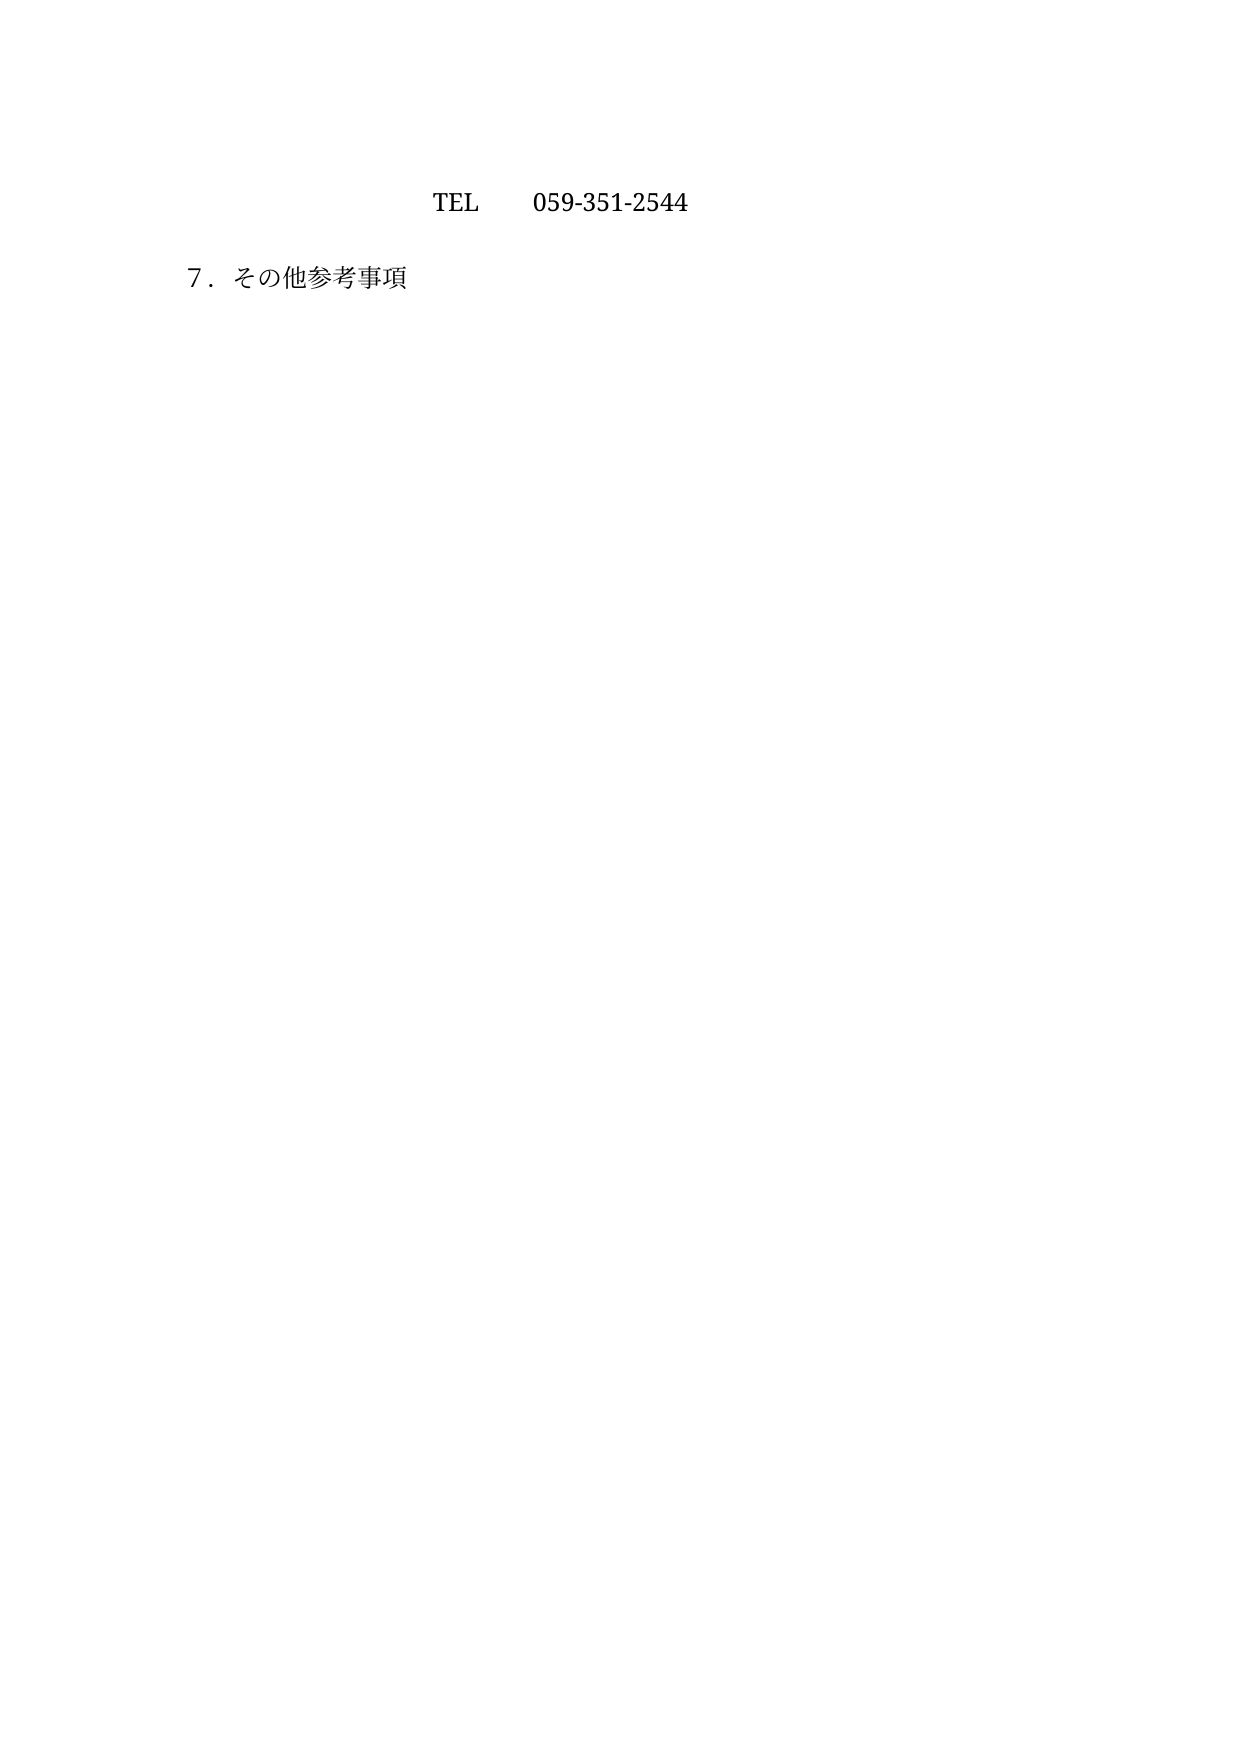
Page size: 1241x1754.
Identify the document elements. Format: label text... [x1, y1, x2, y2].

text ７．その他参考事項 [183, 258, 1058, 296]
text TEL 059-351-2544 [183, 183, 1058, 221]
